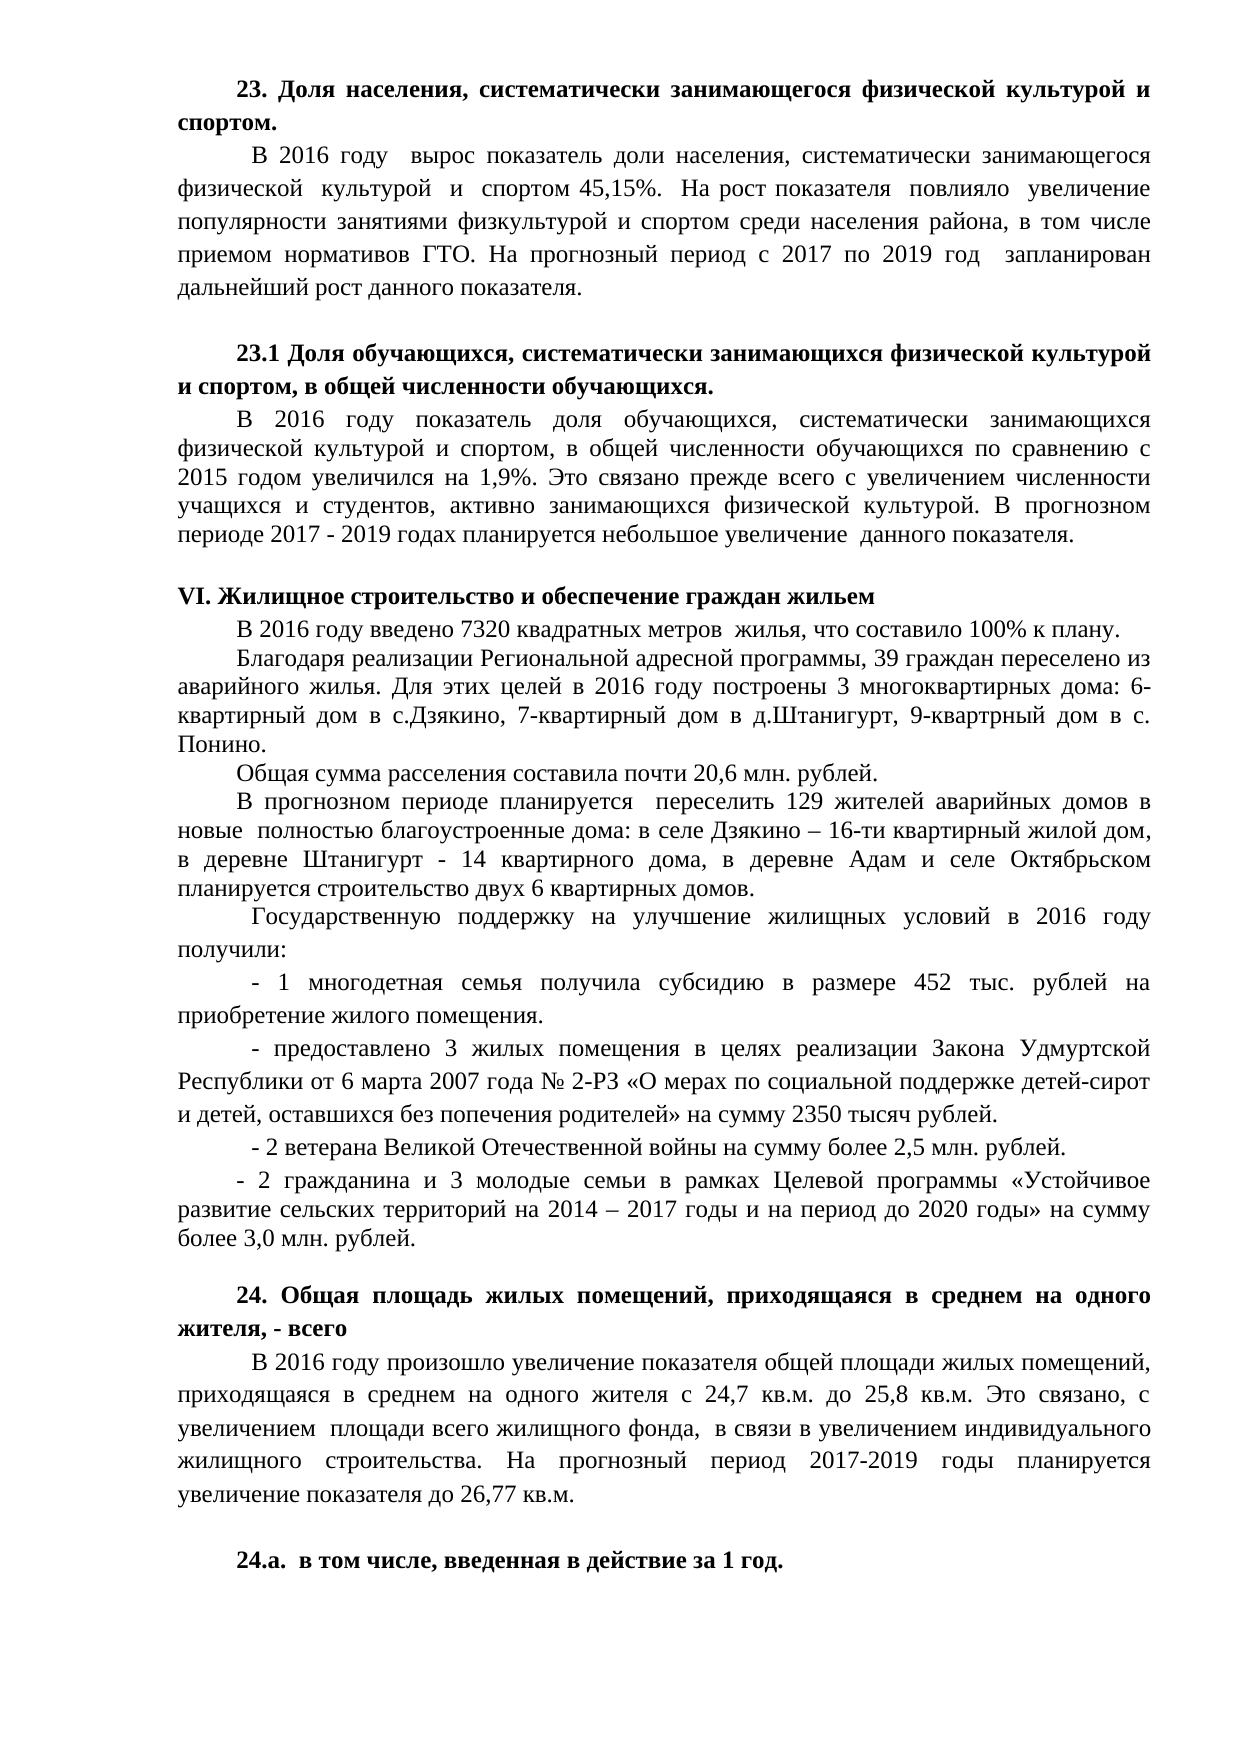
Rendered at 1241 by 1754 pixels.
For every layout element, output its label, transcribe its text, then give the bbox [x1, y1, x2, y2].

text Благодаря реализации Региональной адресной программы, 39 граждан переселено из аварийного жилья. Для этих целей в 2016 году построены 3 многоквартирных дома: 6-квартирный дом в с.Дзякино, 7-квартирный дом в д.Штанигурт, 9-квартрный дом в с. Понино. [177, 643, 1152, 758]
text Государственную поддержку на улучшение жилищных условий в 2016 году получили: [177, 901, 1152, 963]
text Общая сумма расселения составила почти 20,6 млн. рублей. [177, 758, 1152, 786]
text - 1 многодетная семья получила субсидию в размере 452 тыс. рублей на приобретение жилого помещения. [177, 967, 1152, 1029]
text В 2016 году показатель доля обучающихся, систематически занимающихся физической культурой и спортом, в общей численности обучающихся по сравнению с 2015 годом увеличился на 1,9%. Это связано прежде всего с увеличением численности учащихся и студентов, активно занимающихся физической культурой. В прогнозном периоде 2017 - 2019 годах планируется небольшое увеличение данного показателя. [177, 404, 1152, 548]
text В 2016 году произошло увеличение показателя общей площади жилых помещений, приходящаяся в среднем на одного жителя с 24,7 кв.м. до 25,8 кв.м. Это связано, с увеличением площади всего жилищного фонда, в связи в увеличением индивидуального жилищного строительства. На прогнозный период 2017-2019 годы планируется увеличение показателя до 26,77 кв.м. [177, 1347, 1152, 1507]
text В прогнозном периоде планируется переселить 129 жителей аварийных домов в новые полностью благоустроенные дома: в селе Дзякино – 16-ти квартирный жилой дом, в деревне Штанигурт - 14 квартирного дома, в деревне Адам и селе Октябрьском планируется строительство двух 6 квартирных домов. [177, 786, 1152, 901]
text 24. Общая площадь жилых помещений, приходящаяся в среднем на одного жителя, - всего [177, 1281, 1152, 1342]
text В 2016 году вырос показатель доли населения, систематически занимающегося физической культурой и спортом 45,15%. На рост показателя повлияло увеличение популярности занятиями физкультурой и спортом среди населения района, в том числе приемом нормативов ГТО. На прогнозный период с 2017 по 2019 год запланирован дальнейший рост данного показателя. [177, 140, 1152, 301]
text 24.а. в том числе, введенная в действие за 1 год. [177, 1545, 1152, 1573]
text - 2 ветерана Великой Отечественной войны на сумму более 2,5 млн. рублей. [177, 1132, 1152, 1161]
text В 2016 году введено 7320 квадратных метров жилья, что составило 100% к плану. [177, 614, 1152, 643]
text 23.1 Доля обучающихся, систематически занимающихся физической культурой и спортом, в общей численности обучающихся. [177, 338, 1152, 400]
text 23. Доля населения, систематически занимающегося физической культурой и спортом. [177, 74, 1152, 136]
text - предоставлено 3 жилых помещения в целях реализации Закона Удмуртской Республики от 6 марта 2007 года № 2-РЗ «О мерах по социальной поддержке детей-сирот и детей, оставшихся без попечения родителей» на сумму 2350 тысяч рублей. [177, 1033, 1152, 1128]
text VI. Жилищное строительство и обеспечение граждан жильем [177, 581, 1152, 609]
text - 2 гражданина и 3 молодые семьи в рамках Целевой программы «Устойчивое развитие сельских территорий на 2014 – 2017 годы и на период до 2020 годы» на сумму более 3,0 млн. рублей. [177, 1166, 1152, 1252]
